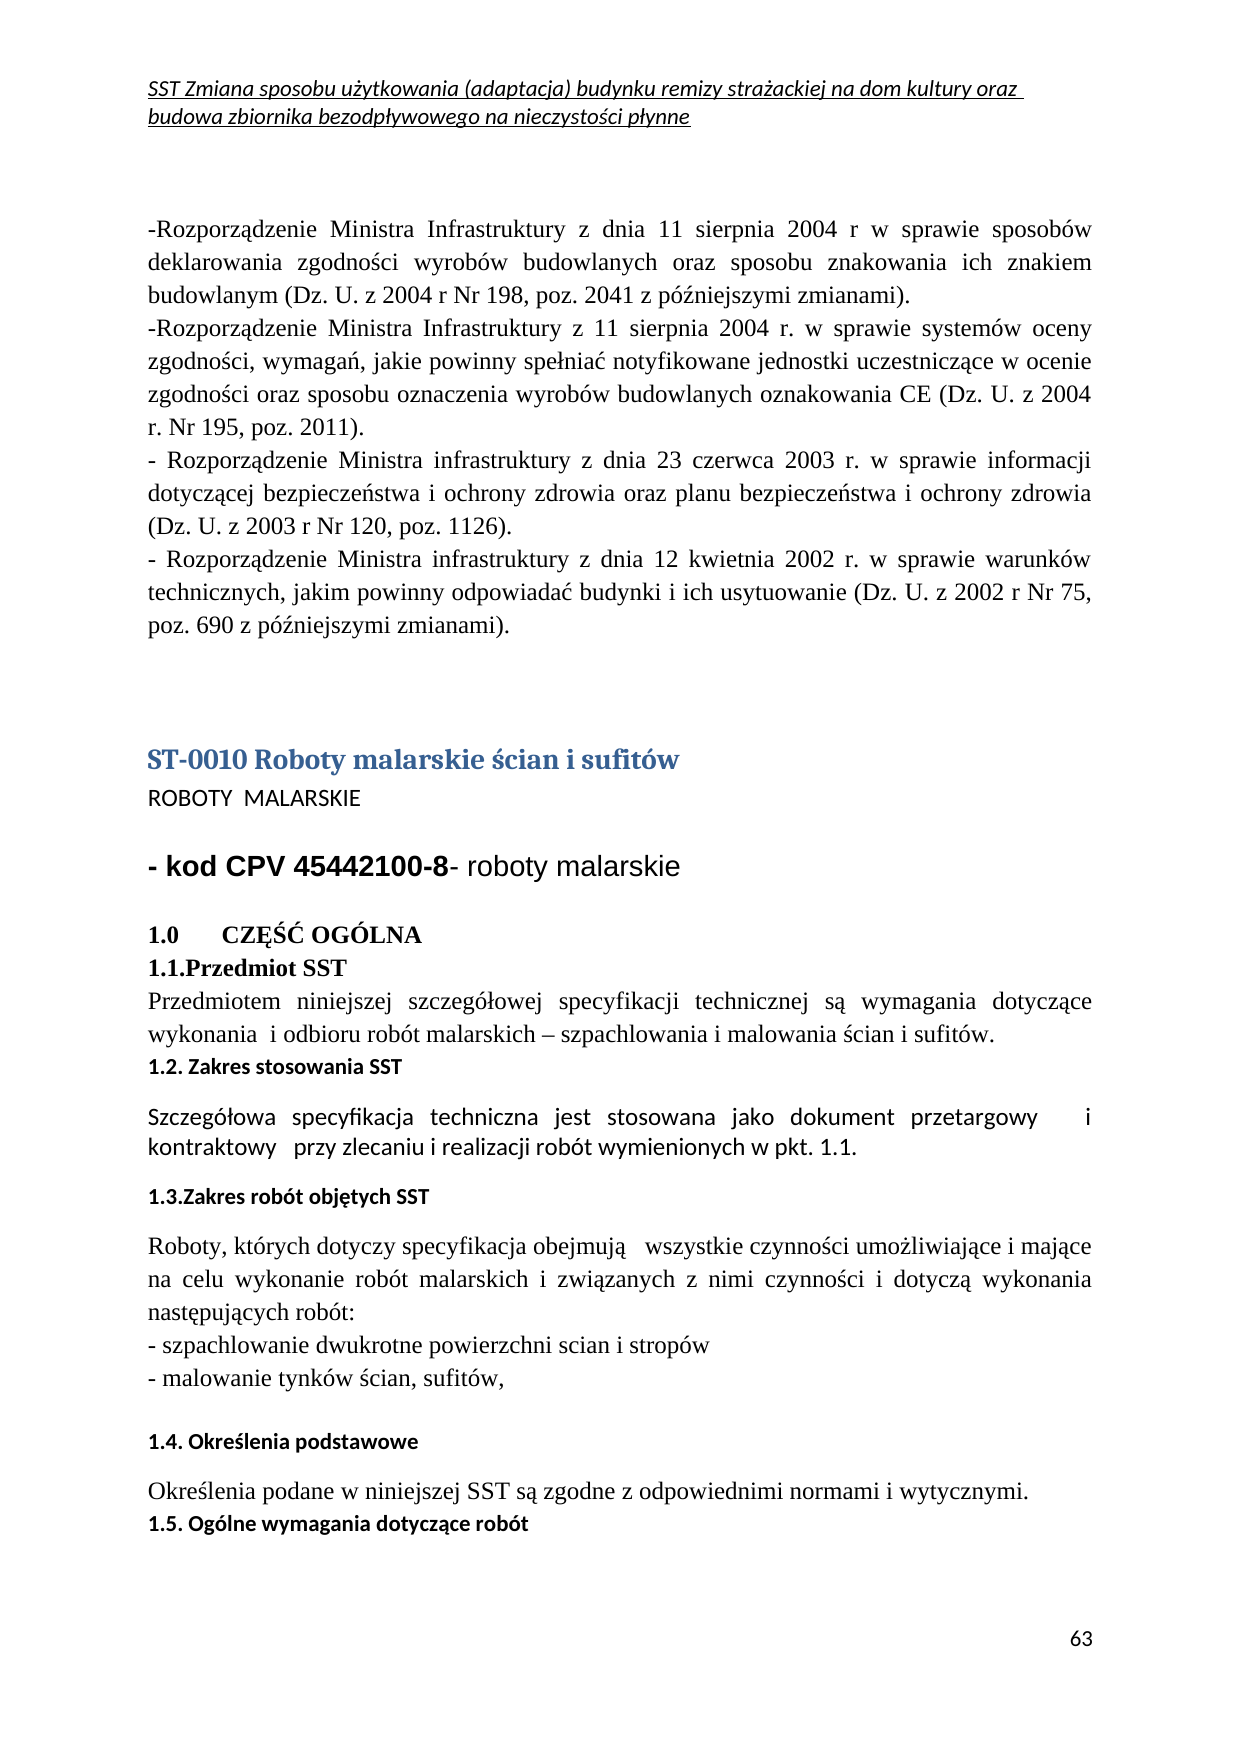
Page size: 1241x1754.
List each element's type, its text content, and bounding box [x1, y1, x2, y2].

text ROBOTY MALARSKIE [148, 782, 1093, 812]
text -Rozporządzenie Ministra Infrastruktury z dnia 11 sierpnia 2004 r w sprawie sposobów deklarowania zgodności wyrobów budowlanych oraz sposobu znakowania ich znakiem budowlanym (Dz. U. z 2004 r Nr 198, poz. 2041 z późniejszymi zmianami). [148, 214, 1093, 309]
text Roboty, których dotyczy specyfikacja obejmują wszystkie czynności umożliwiające i mające na celu wykonanie robót malarskich i związanych z nimi czynności i dotyczą wykonania następujących robót: [148, 1231, 1093, 1326]
text 1.5. Ogólne wymagania dotyczące robót [148, 1509, 1093, 1537]
text - malowanie tynków ścian, sufitów, [148, 1363, 1093, 1392]
subtitle ST-0010 Roboty malarskie ścian i sufitów [148, 743, 1093, 777]
text - szpachlowanie dwukrotne powierzchni scian i stropów [148, 1330, 1093, 1359]
text - Rozporządzenie Ministra infrastruktury z dnia 23 czerwca 2003 r. w sprawie informacji dotyczącej bezpieczeństwa i ochrony zdrowia oraz planu bezpieczeństwa i ochrony zdrowia (Dz. U. z 2003 r Nr 120, poz. 1126). [148, 445, 1093, 540]
text 1.0 CZĘŚĆ OGÓLNA [148, 920, 1093, 948]
text - kod CPV 45442100-8- roboty malarskie [148, 848, 1093, 882]
text Określenia podane w niniejszej SST są zgodne z odpowiednimi normami i wytycznymi. [148, 1476, 1093, 1504]
text -Rozporządzenie Ministra Infrastruktury z 11 sierpnia 2004 r. w sprawie systemów oceny zgodności, wymagań, jakie powinny spełniać notyfikowane jednostki uczestniczące w ocenie zgodności oraz sposobu oznaczenia wyrobów budowlanych oznakowania CE (Dz. U. z 2004 r. Nr 195, poz. 2011). [148, 313, 1093, 441]
text 1.2. Zakres stosowania SST [148, 1052, 1093, 1080]
text Przedmiotem niniejszej szczegółowej specyfikacji technicznej są wymagania dotyczące wykonania i odbioru robót malarskich – szpachlowania i malowania ścian i sufitów. [148, 986, 1093, 1047]
text 1.1.Przedmiot SST [148, 953, 1093, 981]
text 1.3.Zakres robót objętych SST [148, 1182, 1093, 1211]
text 1.4. Określenia podstawowe [148, 1427, 1093, 1455]
text - Rozporządzenie Ministra infrastruktury z dnia 12 kwietnia 2002 r. w sprawie warunków technicznych, jakim powinny odpowiadać budynki i ich usytuowanie (Dz. U. z 2002 r Nr 75, poz. 690 z późniejszymi zmianami). [148, 544, 1093, 639]
text Szczegółowa specyfikacja techniczna jest stosowana jako dokument przetargowy i kontraktowy przy zlecaniu i realizacji robót wymienionych w pkt. 1.1. [148, 1101, 1093, 1162]
